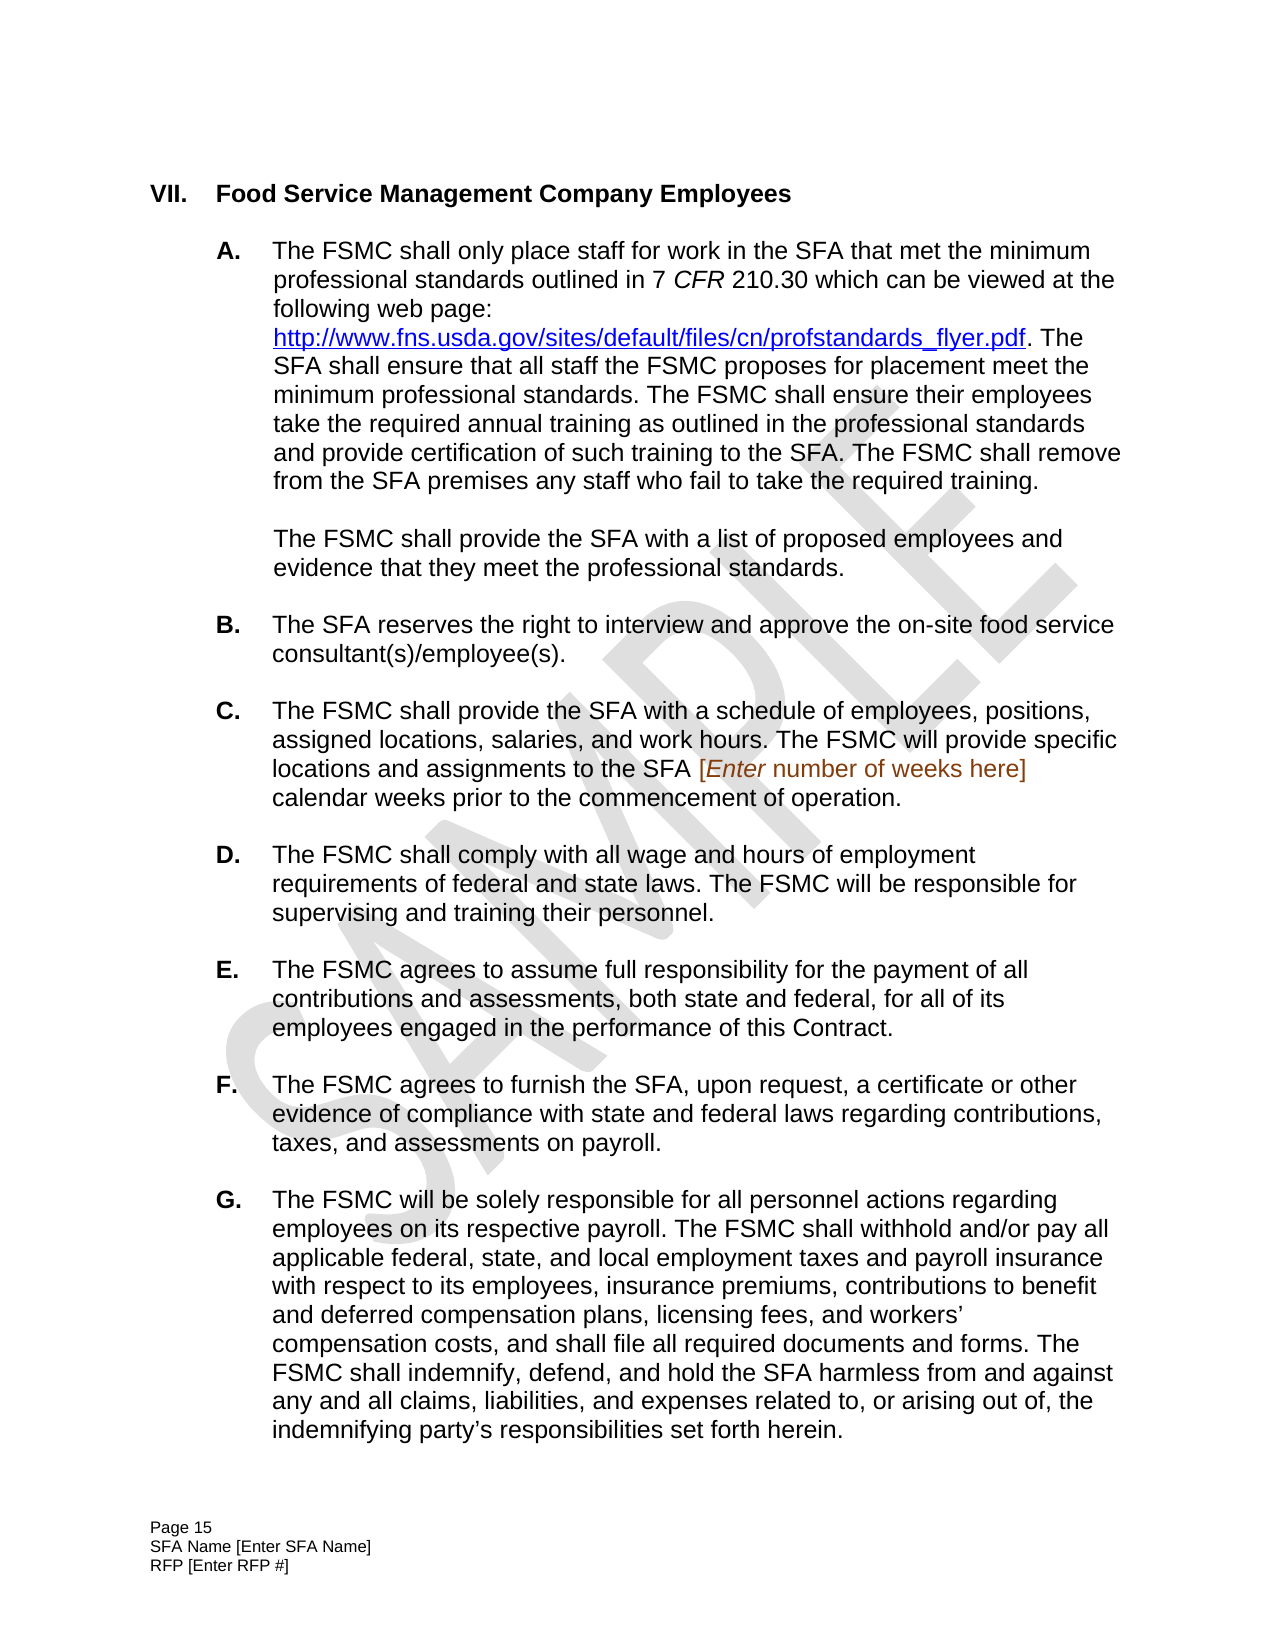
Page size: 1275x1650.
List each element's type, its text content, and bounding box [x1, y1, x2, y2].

subtitle Food Service Management Company Employees [150, 179, 1125, 207]
list The FSMC agrees to assume full responsibility for the payment of all contributions and assessments, both state and federal, for all of its employees engaged in the performance of this Contract. [216, 955, 1125, 1041]
list The FSMC shall only place staff for work in the SFA that met the minimum professional standards outlined in 7 CFR 210.30 which can be viewed at the following web page: http://www.fns.usda.gov/sites/default/files/cn/profstandards_flyer.pdf. The SFA shall ensure that all staff the FSMC proposes for placement meet the minimum professional standards. The FSMC shall ensure their employees take the required annual training as outlined in the professional standards and provide certification of such training to the SFA. The FSMC shall remove from the SFA premises any staff who fail to take the required training. [216, 236, 1125, 495]
text The FSMC shall provide the SFA with a list of proposed employees and evidence that they meet the professional standards. [273, 524, 1125, 581]
list The FSMC shall comply with all wage and hours of employment requirements of federal and state laws. The FSMC will be responsible for supervising and training their personnel. [216, 840, 1125, 926]
list The FSMC agrees to furnish the SFA, upon request, a certificate or other evidence of compliance with state and federal laws regarding contributions, taxes, and assessments on payroll. [216, 1070, 1125, 1156]
list The FSMC shall provide the SFA with a schedule of employees, positions, assigned locations, salaries, and work hours. The FSMC will provide specific locations and assignments to the SFA [Enter number of weeks here] calendar weeks prior to the commencement of operation. [216, 696, 1125, 811]
list The FSMC will be solely responsible for all personnel actions regarding employees on its respective payroll. The FSMC shall withhold and/or pay all applicable federal, state, and local employment taxes and payroll insurance with respect to its employees, insurance premiums, contributions to benefit and deferred compensation plans, licensing fees, and workers’ compensation costs, and shall file all required documents and forms. The FSMC shall indemnify, defend, and hold the SFA harmless from and against any and all claims, liabilities, and expenses related to, or arising out of, the indemnifying party’s responsibilities set forth herein. [216, 1185, 1125, 1444]
list The SFA reserves the right to interview and approve the on-site food service consultant(s)/employee(s). [216, 610, 1125, 667]
